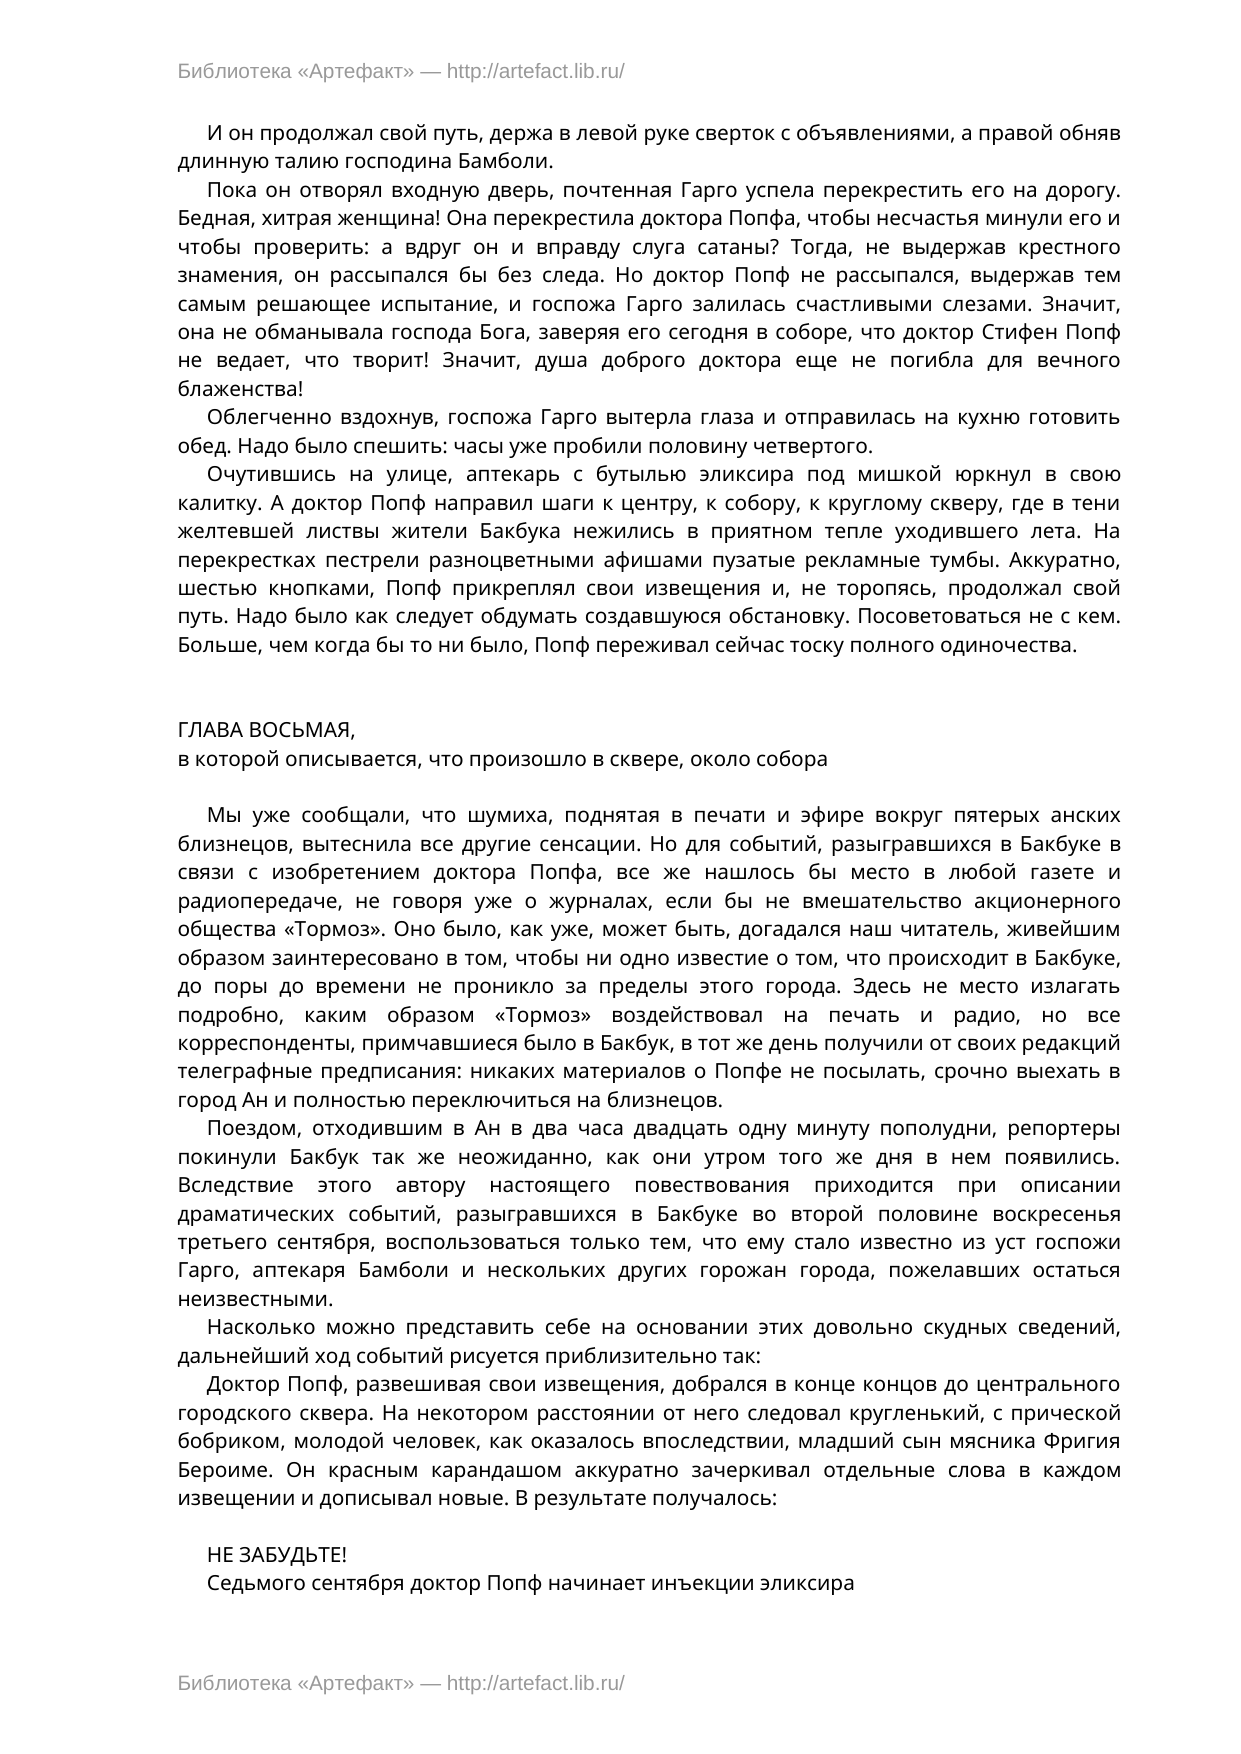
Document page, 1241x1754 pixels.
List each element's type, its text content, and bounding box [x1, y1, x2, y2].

subtitle ГЛАВА ВОСЬМАЯ, [177, 715, 1122, 744]
text Поездом, отходившим в Ан в два часа двадцать одну минуту пополудни, репортеры покинули Бакбук так же неожиданно, как они утром того же дня в нем появились. Вследствие этого автору настоящего повествования приходится при описании драматических событий, разыгравшихся в Бакбуке во второй половине воскресенья третьего сентября, воспользоваться только тем, что ему стало известно из уст госпожи Гарго, аптекаря Бамболи и нескольких других горожан города, пожелавших остаться неизвестными. [177, 1113, 1122, 1312]
subtitle в которой описывается, что произошло в сквере, около собора [177, 744, 1122, 772]
text Облегченно вздохнув, госпожа Гарго вытерла глаза и отправилась на кухню готовить обед. Надо было спешить: часы уже пробили половину четвертого. [177, 402, 1122, 459]
text НЕ ЗАБУДЬТЕ! [177, 1540, 1122, 1568]
text И он продолжал свой путь, держа в левой руке сверток с объявлениями, а правой обняв длинную талию господина Бамболи. [177, 118, 1122, 175]
text Пока он отворял входную дверь, почтенная Гарго успела перекрестить его на дорогу. Бедная, хитрая женщина! Она перекрестила доктора Попфа, чтобы несчастья минули его и чтобы проверить: а вдруг он и вправду слуга сатаны? Тогда, не выдержав крестного знамения, он рассыпался бы без следа. Но доктор Попф не рассыпался, выдержав тем самым решающее испытание, и госпожа Гарго залилась счастливыми слезами. Значит, она не обманывала господа Бога, заверяя его сегодня в соборе, что доктор Стифен Попф не ведает, что творит! Значит, душа доброго доктора еще не погибла для вечного блаженства! [177, 175, 1122, 402]
text Насколько можно представить себе на основании этих довольно скудных сведений, дальнейший ход событий рисуется приблизительно так: [177, 1312, 1122, 1369]
text Седьмого сентября доктор Попф начинает инъекции эликсира [177, 1568, 1122, 1597]
text Очутившись на улице, аптекарь с бутылью эликсира под мишкой юркнул в свою калитку. А доктор Попф направил шаги к центру, к собору, к круглому скверу, где в тени желтевшей листвы жители Бакбука нежились в приятном тепле уходившего лета. На перекрестках пестрели разноцветными афишами пузатые рекламные тумбы. Аккуратно, шестью кнопками, Попф прикреплял свои извещения и, не торопясь, продолжал свой путь. Надо было как следует обдумать создавшуюся обстановку. Посоветоваться не с кем. Больше, чем когда бы то ни было, Попф переживал сейчас тоску полного одиночества. [177, 459, 1122, 658]
text Мы уже сообщали, что шумиха, поднятая в печати и эфире вокруг пятерых анских близнецов, вытеснила все другие сенсации. Но для событий, разыгравшихся в Бакбуке в связи с изобретением доктора Попфа, все же нашлось бы место в любой газете и радиопередаче, не говоря уже о журналах, если бы не вмешательство акционерного общества «Тормоз». Оно было, как уже, может быть, догадался наш читатель, живейшим образом заинтересовано в том, чтобы ни одно известие о том, что происходит в Бакбуке, до поры до времени не проникло за пределы этого города. Здесь не место излагать подробно, каким образом «Тормоз» воздействовал на печать и радио, но все корреспонденты, примчавшиеся было в Бакбук, в тот же день получили от своих редакций телеграфные предписания: никаких материалов о Попфе не посылать, срочно выехать в город Ан и полностью переключиться на близнецов. [177, 801, 1122, 1113]
text Доктор Попф, развешивая свои извещения, добрался в конце концов до центрального городского сквера. На некотором расстоянии от него следовал кругленький, с прической бобриком, молодой человек, как оказалось впоследствии, младший сын мясника Фригия Бероиме. Он красным карандашом аккуратно зачеркивал отдельные слова в каждом извещении и дописывал новые. В результате получалось: [177, 1369, 1122, 1512]
